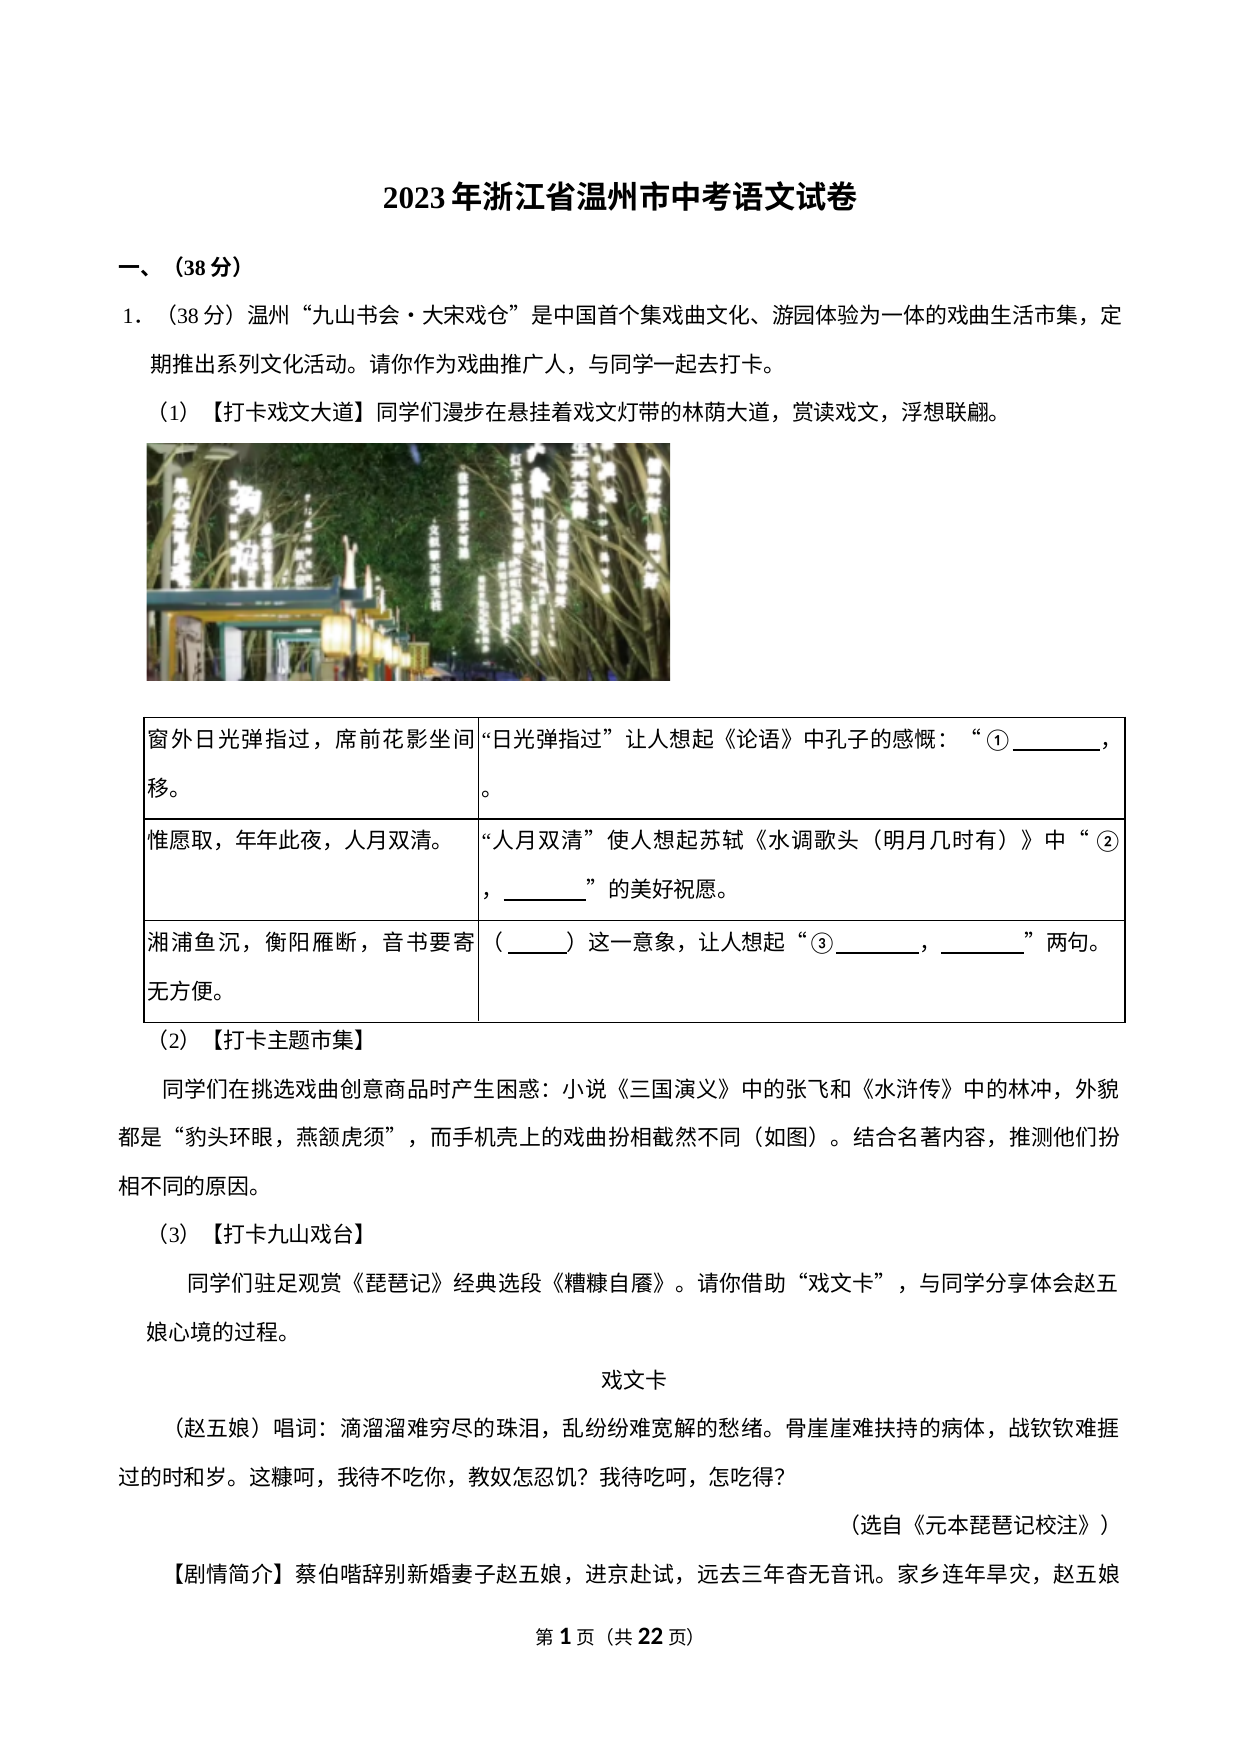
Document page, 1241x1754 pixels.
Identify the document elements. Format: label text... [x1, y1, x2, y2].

picture [146, 443, 671, 681]
text ㅤㅤ同学们驻足观赏《琵琶记》经典选段《糟糠自餍》。请你借助“戏文卡”，与同学分享体会赵五娘心境的过程。 [147, 1265, 1122, 1347]
text 同学们在挑选戏曲创意商品时产生困惑：小说《三国演义》中的张飞和《水浒传》中的林冲，外貌都是“豹头环眼，燕颔虎须”，而手机壳上的戏曲扮相截然不同（如图）。结合名著内容，推测他们扮相不同的原因。 [118, 1071, 1122, 1201]
table_header 窗外日光弹指过，席前花影坐间移。 [145, 718, 478, 818]
text （1）【打卡戏文大道】同学们漫步在悬挂着戏文灯带的林荫大道，赏读戏文，浮想联翩。 [147, 395, 1122, 427]
text （2）【打卡主题市集】 [147, 1023, 1122, 1055]
text 1．（38分）温州“九山书会•大宋戏仓”是中国首个集戏曲文化、游园体验为一体的戏曲生活市集，定期推出系列文化活动。请你作为戏曲推广人，与同学一起去打卡。 [122, 298, 1122, 379]
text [118, 1556, 1122, 1589]
table_cell 惟愿取，年年此夜，人月双清。 [145, 820, 478, 920]
table_cell （ ）这一意象，让人想起“③ ， ”两句。 [479, 921, 1124, 1021]
table_header “日光弹指过”让人想起《论语》中孔子的感慨：“① ， 。 [479, 718, 1124, 818]
text （选自《元本琵琶记校注》） [147, 1508, 1122, 1540]
text （赵五娘）唱词：滴溜溜难穷尽的珠泪，乱纷纷难宽解的愁绪。骨崖崖难扶持的病体，战钦钦难捱过的时和岁。这糠呵，我待不吃你，教奴怎忍饥？我待吃呵，怎吃得？ [118, 1411, 1122, 1492]
text 戏文卡 [147, 1362, 1122, 1395]
table_cell “人月双清”使人想起苏轼《水调歌头（明月几时有）》中“② ， ”的美好祝愿。 [479, 820, 1124, 920]
text 一、（38分） [118, 249, 1122, 282]
table_cell 湘浦鱼沉，衡阳雁断，音书要寄无方便。 [145, 921, 478, 1021]
text （3）【打卡九山戏台】 [147, 1217, 1122, 1249]
text 2023年浙江省温州市中考语文试卷 [118, 162, 1122, 227]
